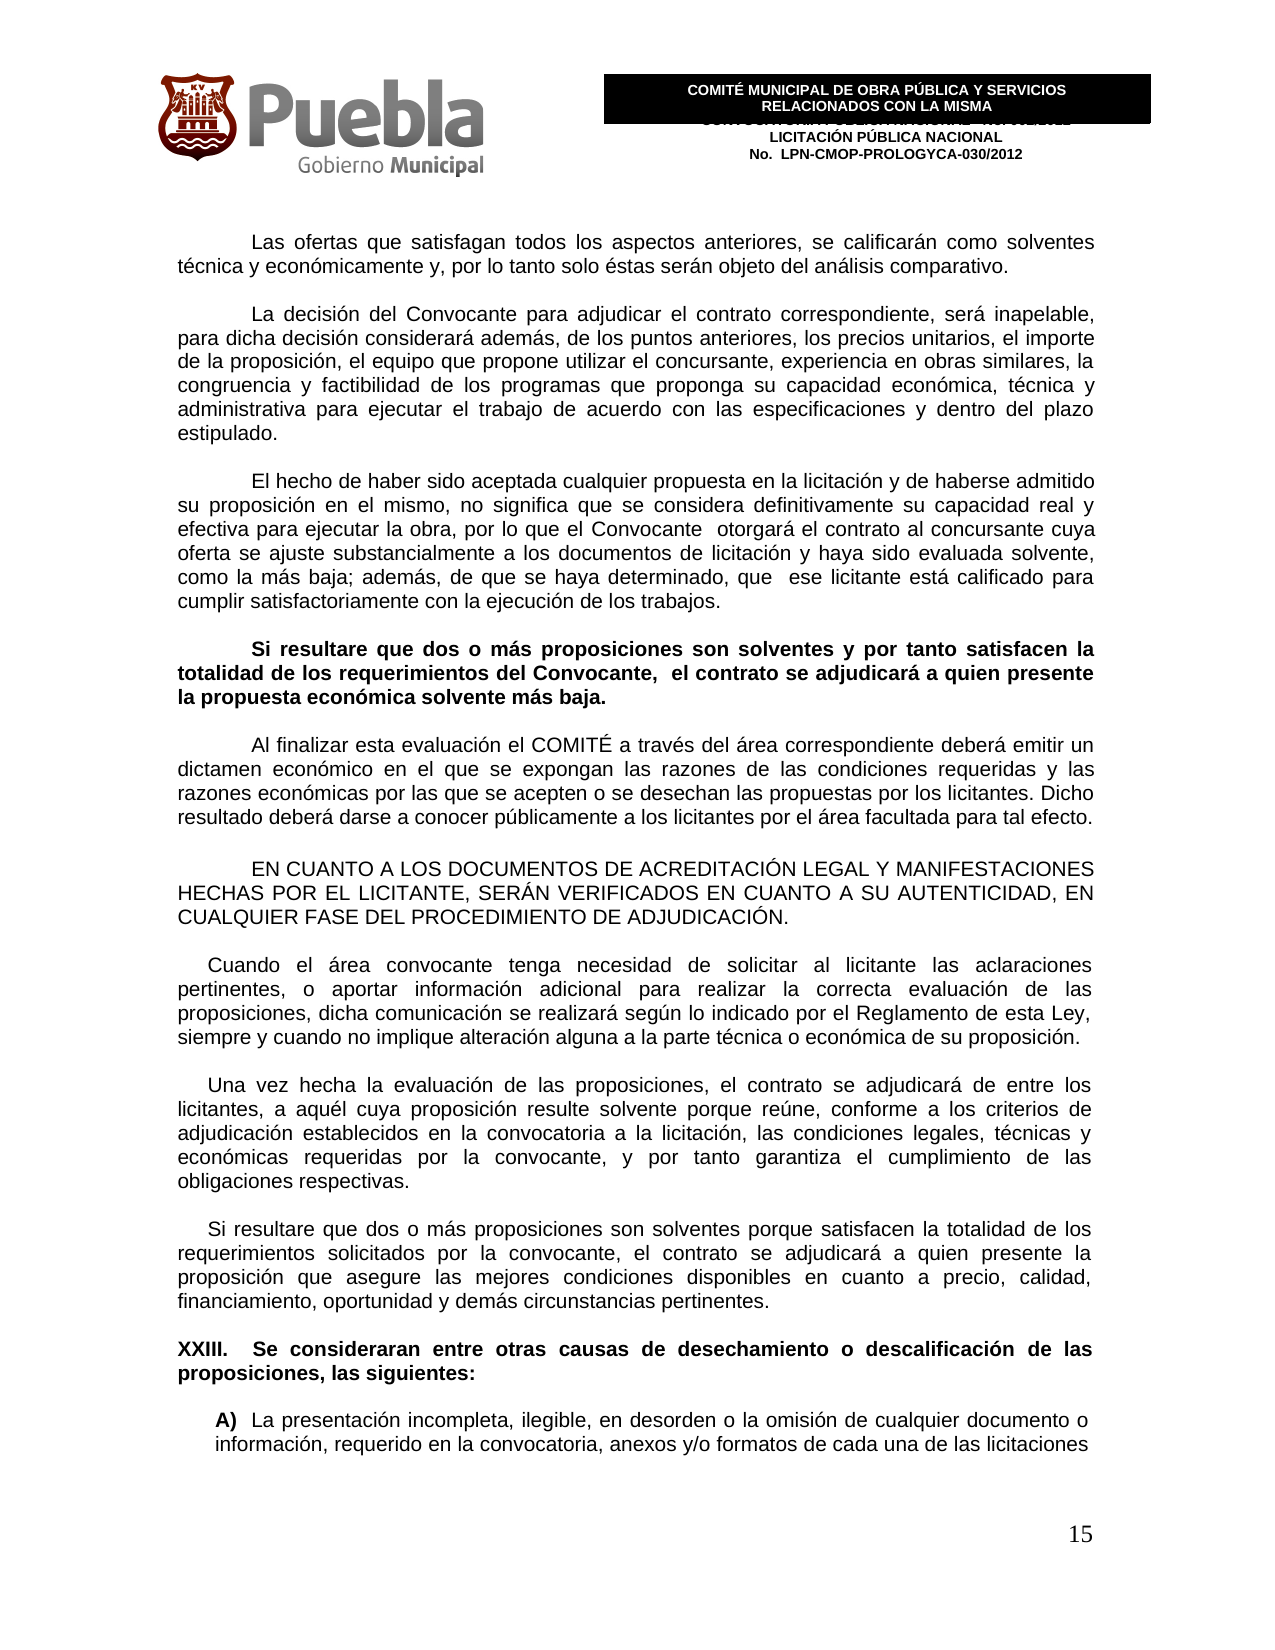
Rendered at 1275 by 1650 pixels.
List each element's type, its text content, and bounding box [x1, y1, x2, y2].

text Una vez hecha la evaluación de las proposiciones, el contrato se adjudicará de entre los licitantes, a aquél cuya proposición resulte solvente porque reúne, conforme a los criterios de adjudicación establecidos en la convocatoria a la licitación, las condiciones legales, técnicas y económicas requeridas por la convocante, y por tanto garantiza el cumplimiento de las obligaciones respectivas. [177, 1073, 1093, 1193]
text Las ofertas que satisfagan todos los aspectos anteriores, se calificarán como solventes técnica y económicamente y, por lo tanto solo éstas serán objeto del análisis comparativo. [177, 229, 1096, 277]
text Al finalizar esta evaluación el COMITÉ a través del área correspondiente deberá emitir un dictamen económico en el que se expongan las razones de las condiciones requeridas y las razones económicas por las que se acepten o se desechan las propuestas por los licitantes. Dicho resultado deberá darse a conocer públicamente a los licitantes por el área facultada para tal efecto. [177, 733, 1096, 828]
text El hecho de haber sido aceptada cualquier propuesta en la licitación y de haberse admitido su proposición en el mismo, no significa que se considera definitivamente su capacidad real y efectiva para ejecutar la obra, por lo que el Convocante otorgará el contrato al concursante cuya oferta se ajuste substancialmente a los documentos de licitación y haya sido evaluada solvente, como la más baja; además, de que se haya determinado, que ese licitante está calificado para cumplir satisfactoriamente con la ejecución de los trabajos. [177, 469, 1096, 613]
text XXIII. Se consideraran entre otras causas de desechamiento o descalificación de las proposiciones, las siguientes: [177, 1336, 1093, 1384]
picture [158, 73, 484, 177]
text Si resultare que dos o más proposiciones son solventes porque satisfacen la totalidad de los requerimientos solicitados por la convocante, el contrato se adjudicará a quien presente la proposición que asegure las mejores condiciones disponibles en cuanto a precio, calidad, financiamiento, oportunidad y demás circunstancias pertinentes. [177, 1217, 1093, 1312]
text Si resultare que dos o más proposiciones son solventes y por tanto satisfacen la totalidad de los requerimientos del Convocante, el contrato se adjudicará a quien presente la propuesta económica solvente más baja. [177, 637, 1096, 709]
text La decisión del Convocante para adjudicar el contrato correspondiente, será inapelable, para dicha decisión considerará además, de los puntos anteriores, los precios unitarios, el importe de la proposición, el equipo que propone utilizar el concursante, experiencia en obras similares, la congruencia y factibilidad de los programas que proponga su capacidad económica, técnica y administrativa para ejecutar el trabajo de acuerdo con las especificaciones y dentro del plazo estipulado. [177, 301, 1096, 445]
text Cuando el área convocante tenga necesidad de solicitar al licitante las aclaraciones pertinentes, o aportar información adicional para realizar la correcta evaluación de las proposiciones, dicha comunicación se realizará según lo indicado por el Reglamento de esta Ley, siempre y cuando no implique alteración alguna a la parte técnica o económica de su proposición. [177, 953, 1093, 1049]
text EN CUANTO A LOS DOCUMENTOS DE ACREDITACIÓN LEGAL Y MANIFESTACIONES HECHAS POR EL LICITANTE, SERÁN VERIFICADOS EN CUANTO A SU AUTENTICIDAD, EN CUALQUIER FASE DEL PROCEDIMIENTO DE ADJUDICACIÓN. [177, 857, 1096, 929]
